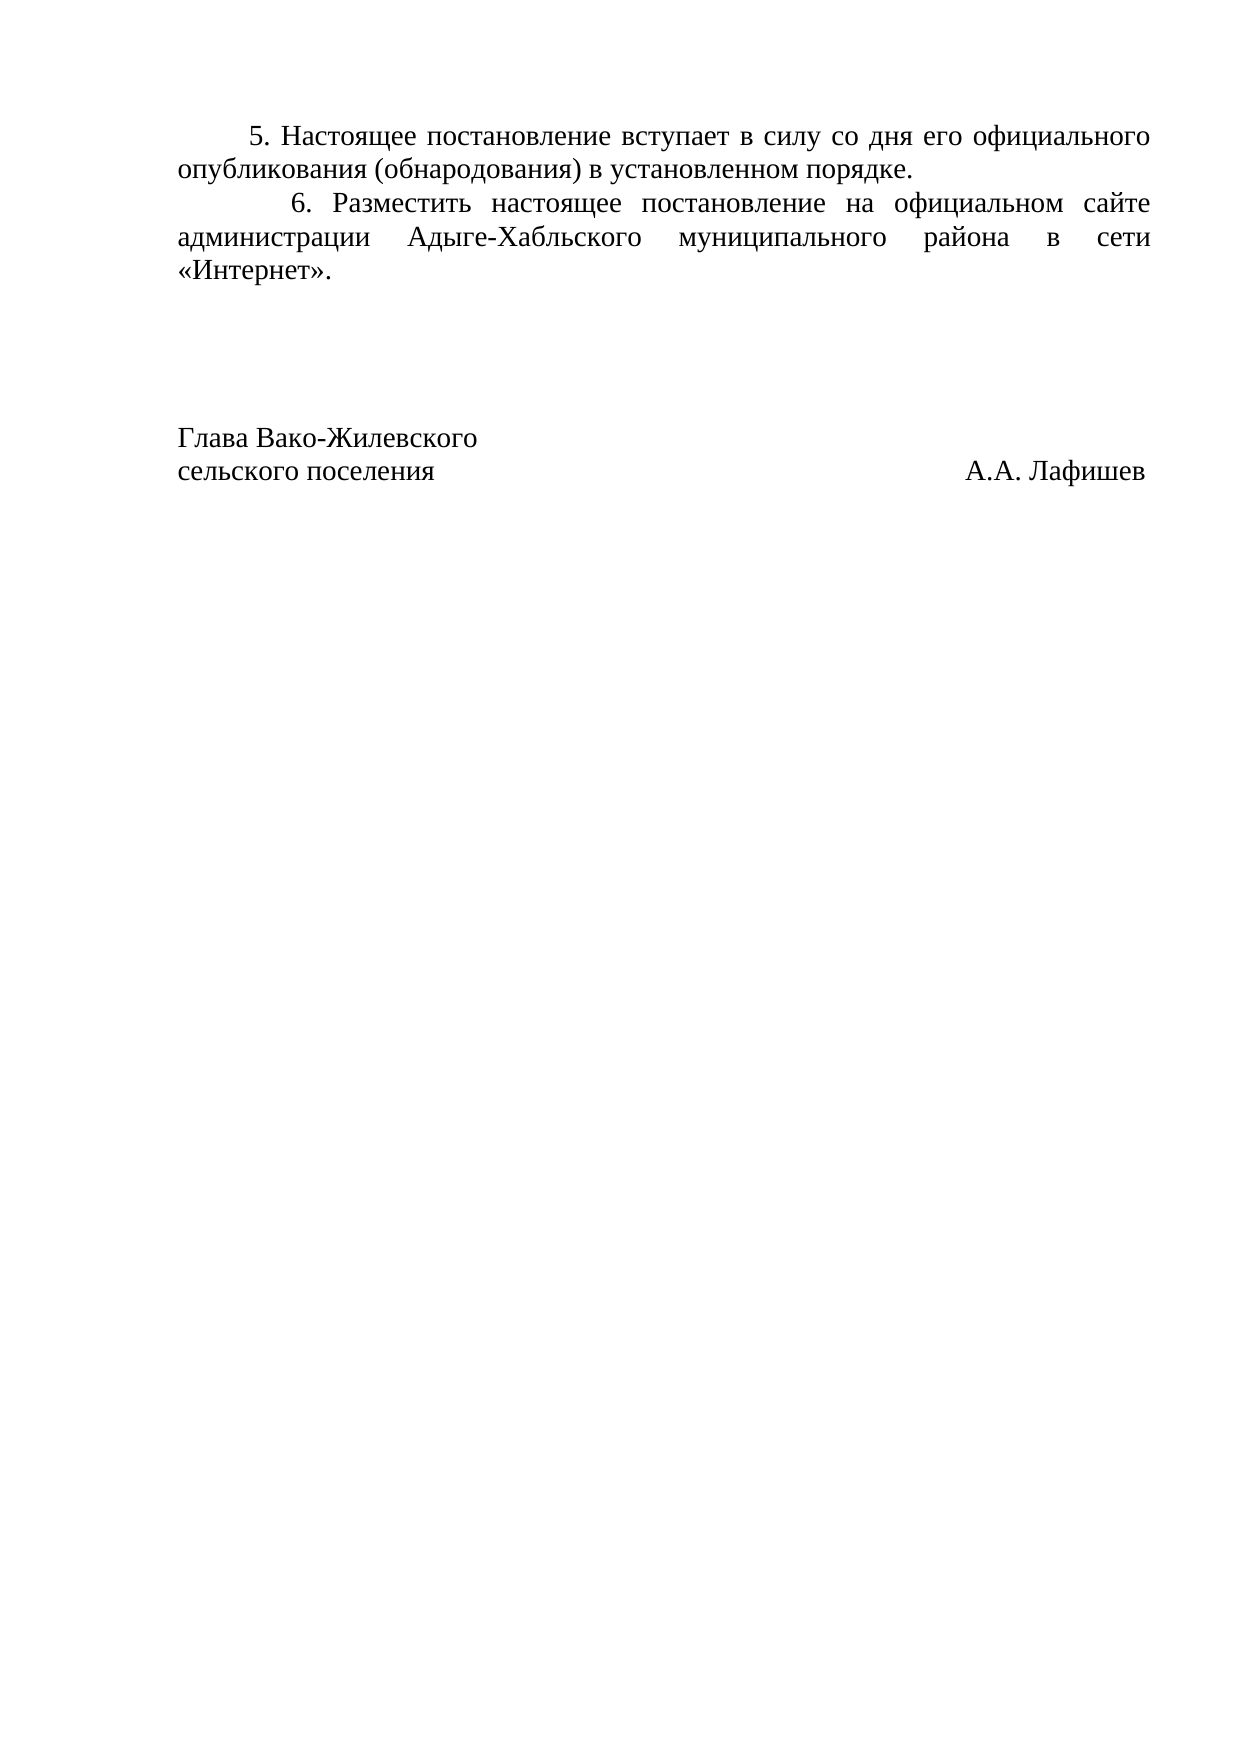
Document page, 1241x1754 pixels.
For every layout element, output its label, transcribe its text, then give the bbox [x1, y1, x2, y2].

text 6. Разместить настоящее постановление на официальном сайте администрации Адыге-Хабльского муниципального района в сети «Интернет». [177, 185, 1152, 286]
text 5. Настоящее постановление вступает в силу со дня его официального опубликования (обнародования) в установленном порядке. [177, 118, 1152, 185]
text сельского поселения А.А. Лафишев [177, 453, 1152, 487]
text Глава Вако-Жилевского [177, 420, 1152, 453]
